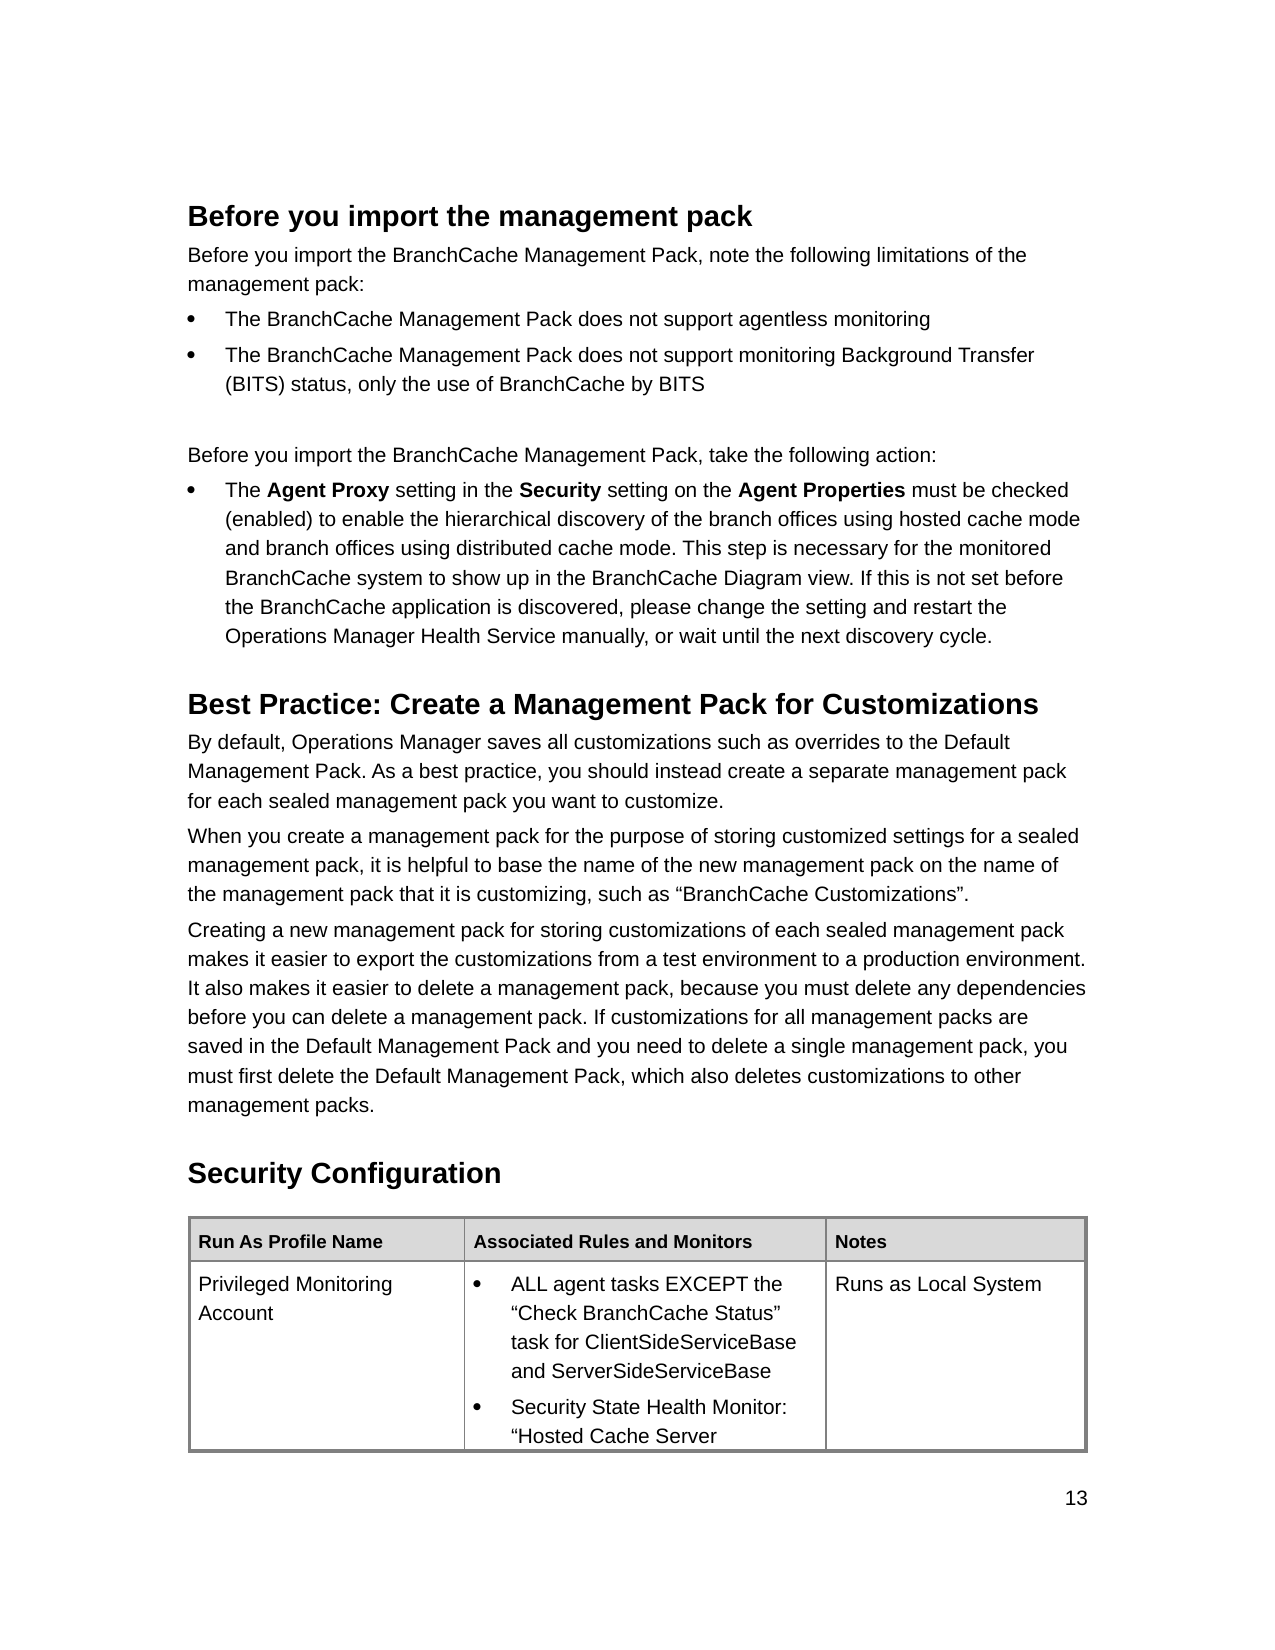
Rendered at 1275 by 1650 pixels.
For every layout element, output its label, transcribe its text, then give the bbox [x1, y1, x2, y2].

text Before you import the BranchCache Management Pack, note the following limitations of the management pack: [187, 239, 1087, 297]
list  The BranchCache Management Pack does not support agentless monitoring [187, 303, 1087, 332]
table_cell Privileged Monitoring Account [191, 1262, 464, 1449]
subtitle Security Configuration [187, 1156, 1087, 1189]
list  The BranchCache Management Pack does not support monitoring Background Transfer (BITS) status, only the use of BranchCache by BITS [187, 339, 1087, 397]
subtitle Best Practice: Create a Management Pack for Customizations [187, 687, 1087, 720]
text Creating a new management pack for storing customizations of each sealed management pack makes it easier to export the customizations from a test environment to a production environment. It also makes it easier to delete a management pack, because you must delete any dependencies before you can delete a management pack. If customizations for all management packs are saved in the Default Management Pack and you need to delete a single management pack, you must first delete the Default Management Pack, which also deletes customizations to other management packs. [187, 914, 1087, 1118]
table_cell Runs as Local System [827, 1262, 1084, 1449]
list  The Agent Proxy setting in the Security setting on the Agent Properties must be checked (enabled) to enable the hierarchical discovery of the branch offices using hosted cache mode and branch offices using distributed cache mode. This step is necessary for the monitored BranchCache system to show up in the BranchCache Diagram view. If this is not set before the BranchCache application is discovered, please change the setting and restart the Operations Manager Health Service manually, or wait until the next discovery cycle. [187, 474, 1087, 649]
table_header Notes [827, 1219, 1084, 1260]
subtitle Before you import the management pack [187, 199, 1087, 232]
text When you create a management pack for the purpose of storing customized settings for a sealed management pack, it is helpful to base the name of the new management pack on the name of the management pack that it is customizing, such as “BranchCache Customizations”. [187, 820, 1087, 908]
table_header Associated Rules and Monitors [465, 1219, 825, 1260]
text By default, Operations Manager saves all customizations such as overrides to the Default Management Pack. As a best practice, you should instead create a separate management pack for each sealed management pack you want to customize. [187, 726, 1087, 814]
table_header Run As Profile Name [191, 1219, 464, 1260]
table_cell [465, 1262, 825, 1449]
text Before you import the BranchCache Management Pack, take the following action: [187, 439, 1087, 468]
